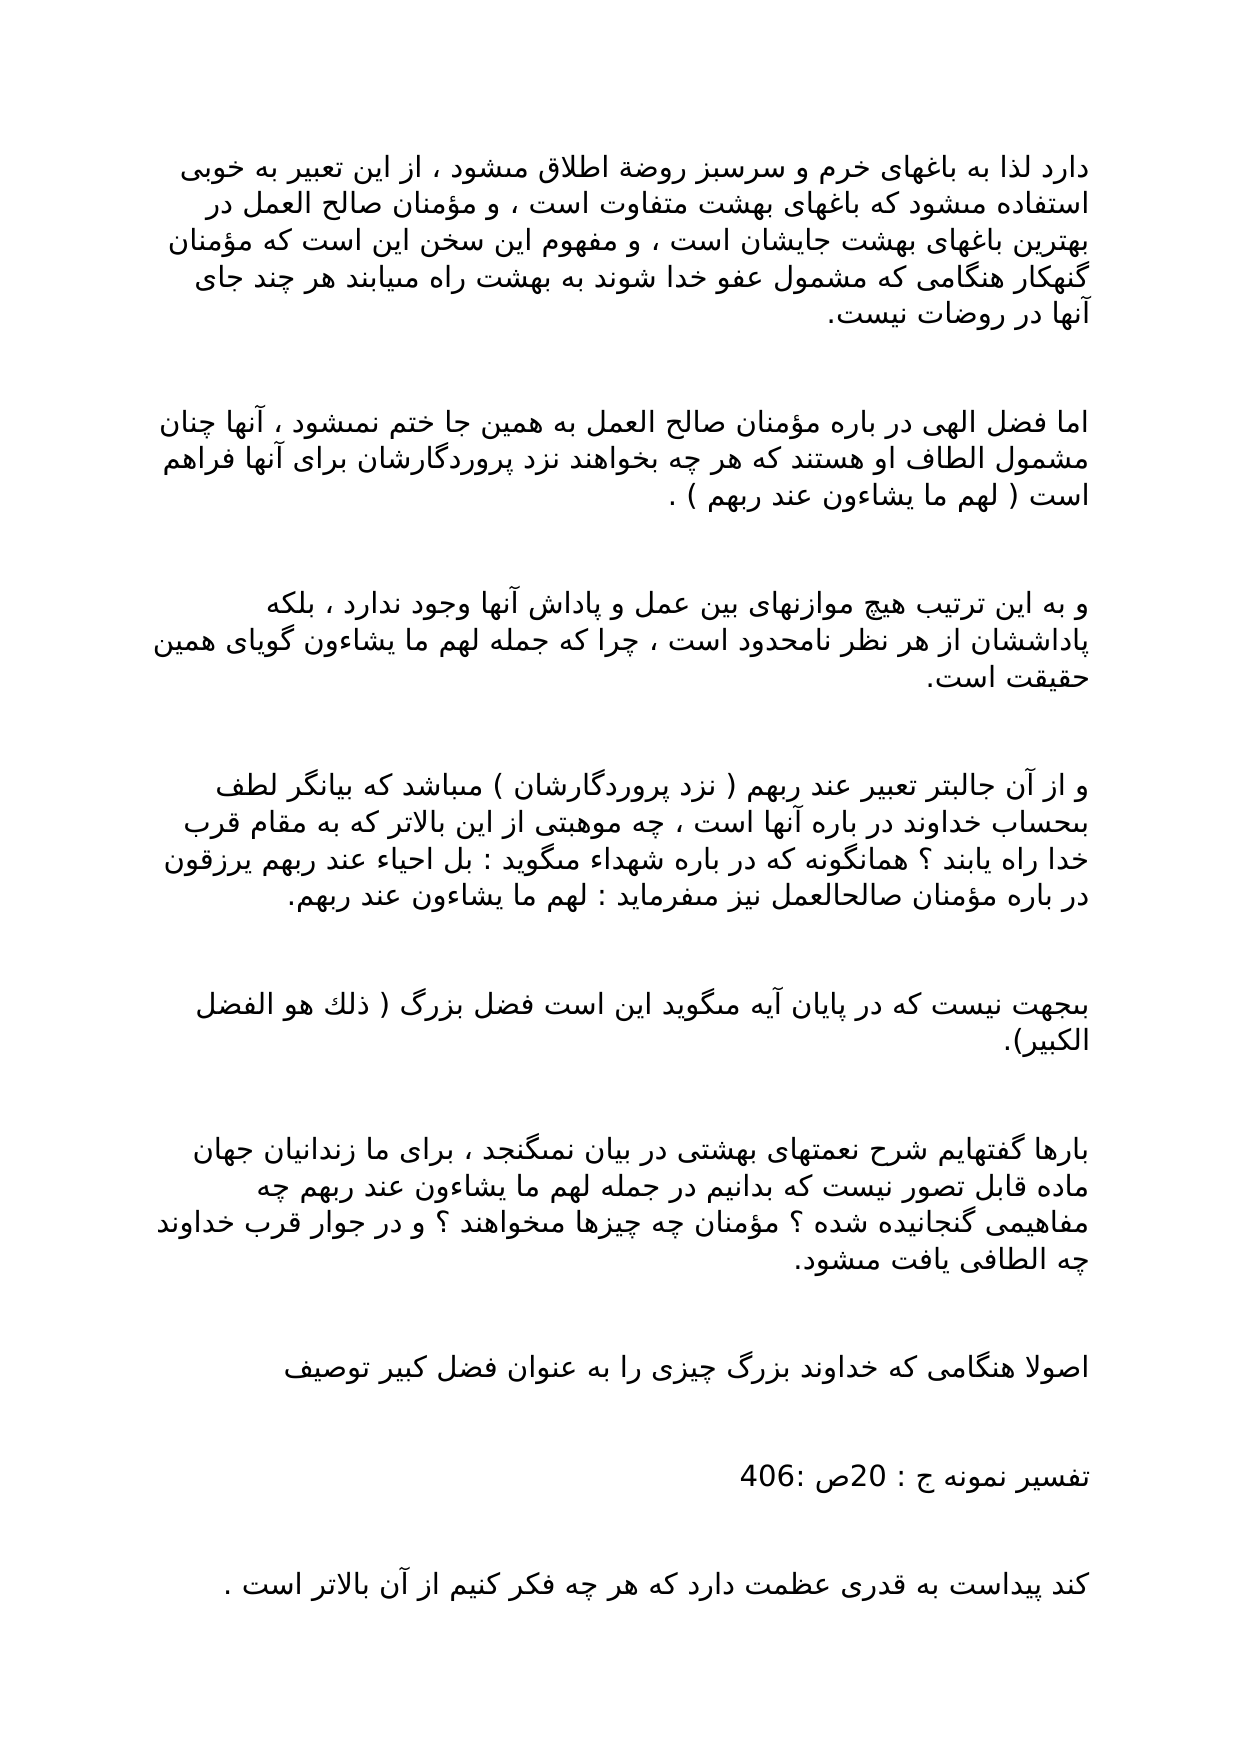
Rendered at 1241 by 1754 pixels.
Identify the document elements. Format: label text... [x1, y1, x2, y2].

text اما فضل الهى در باره مؤمنان صالح العمل به همين جا ختم نمى‏شود ، آنها چنان مشمول الطاف او هستند كه هر چه بخواهند نزد پروردگارشان براى آنها فراهم است ( لهم ما يشاءون عند ربهم ) . [150, 405, 1090, 512]
text كند پيداست به قدرى عظمت دارد كه هر چه فكر كنيم از آن بالاتر است . [150, 1567, 1090, 1601]
text دارد لذا به باغهاى خرم و سرسبز روضة اطلاق مى‏شود ، از اين تعبير به خوبى استفاده مى‏شود كه باغهاى بهشت متفاوت است ، و مؤمنان صالح العمل در بهترين باغهاى بهشت جايشان است ، و مفهوم اين سخن اين است كه مؤمنان گنهكار هنگامى كه مشمول عفو خدا شوند به بهشت راه مى‏يابند هر چند جاى آنها در روضات نيست. [150, 150, 1090, 331]
text بارها گفته‏ايم شرح نعمتهاى بهشتى در بيان نمى‏گنجد ، براى ما زندانيان جهان ماده قابل تصور نيست كه بدانيم در جمله لهم ما يشاءون عند ربهم چه مفاهيمى گنجانيده شده ؟ مؤمنان چه چيزها مى‏خواهند ؟ و در جوار قرب خداوند چه الطافى يافت مى‏شود. [150, 1132, 1090, 1276]
text و از آن جالبتر تعبير عند ربهم ( نزد پروردگارشان ) مى‏باشد كه بيانگر لطف بى‏حساب خداوند در باره آنها است ، چه موهبتى از اين بالاتر كه به مقام قرب خدا راه يابند ؟ همانگونه كه در باره شهداء مى‏گويد : بل احياء عند ربهم يرزقون در باره مؤمنان صالحالعمل نيز مى‏فرمايد : لهم ما يشاءون عند ربهم. [150, 769, 1090, 913]
text تفسير نمونه ج : 20ص :406 [150, 1459, 1090, 1493]
text اصولا هنگامى كه خداوند بزرگ چيزى را به عنوان فضل كبير توصيف [150, 1351, 1090, 1384]
text و به اين ترتيب هيچ موازنه‏اى بين عمل و پاداش آنها وجود ندارد ، بلكه پاداششان از هر نظر نامحدود است ، چرا كه جمله لهم ما يشاءون گوياى همين حقيقت است. [150, 587, 1090, 694]
text بى‏جهت نيست كه در پايان آيه مى‏گويد اين است فضل بزرگ ( ذلك هو الفضل الكبير). [150, 987, 1090, 1058]
